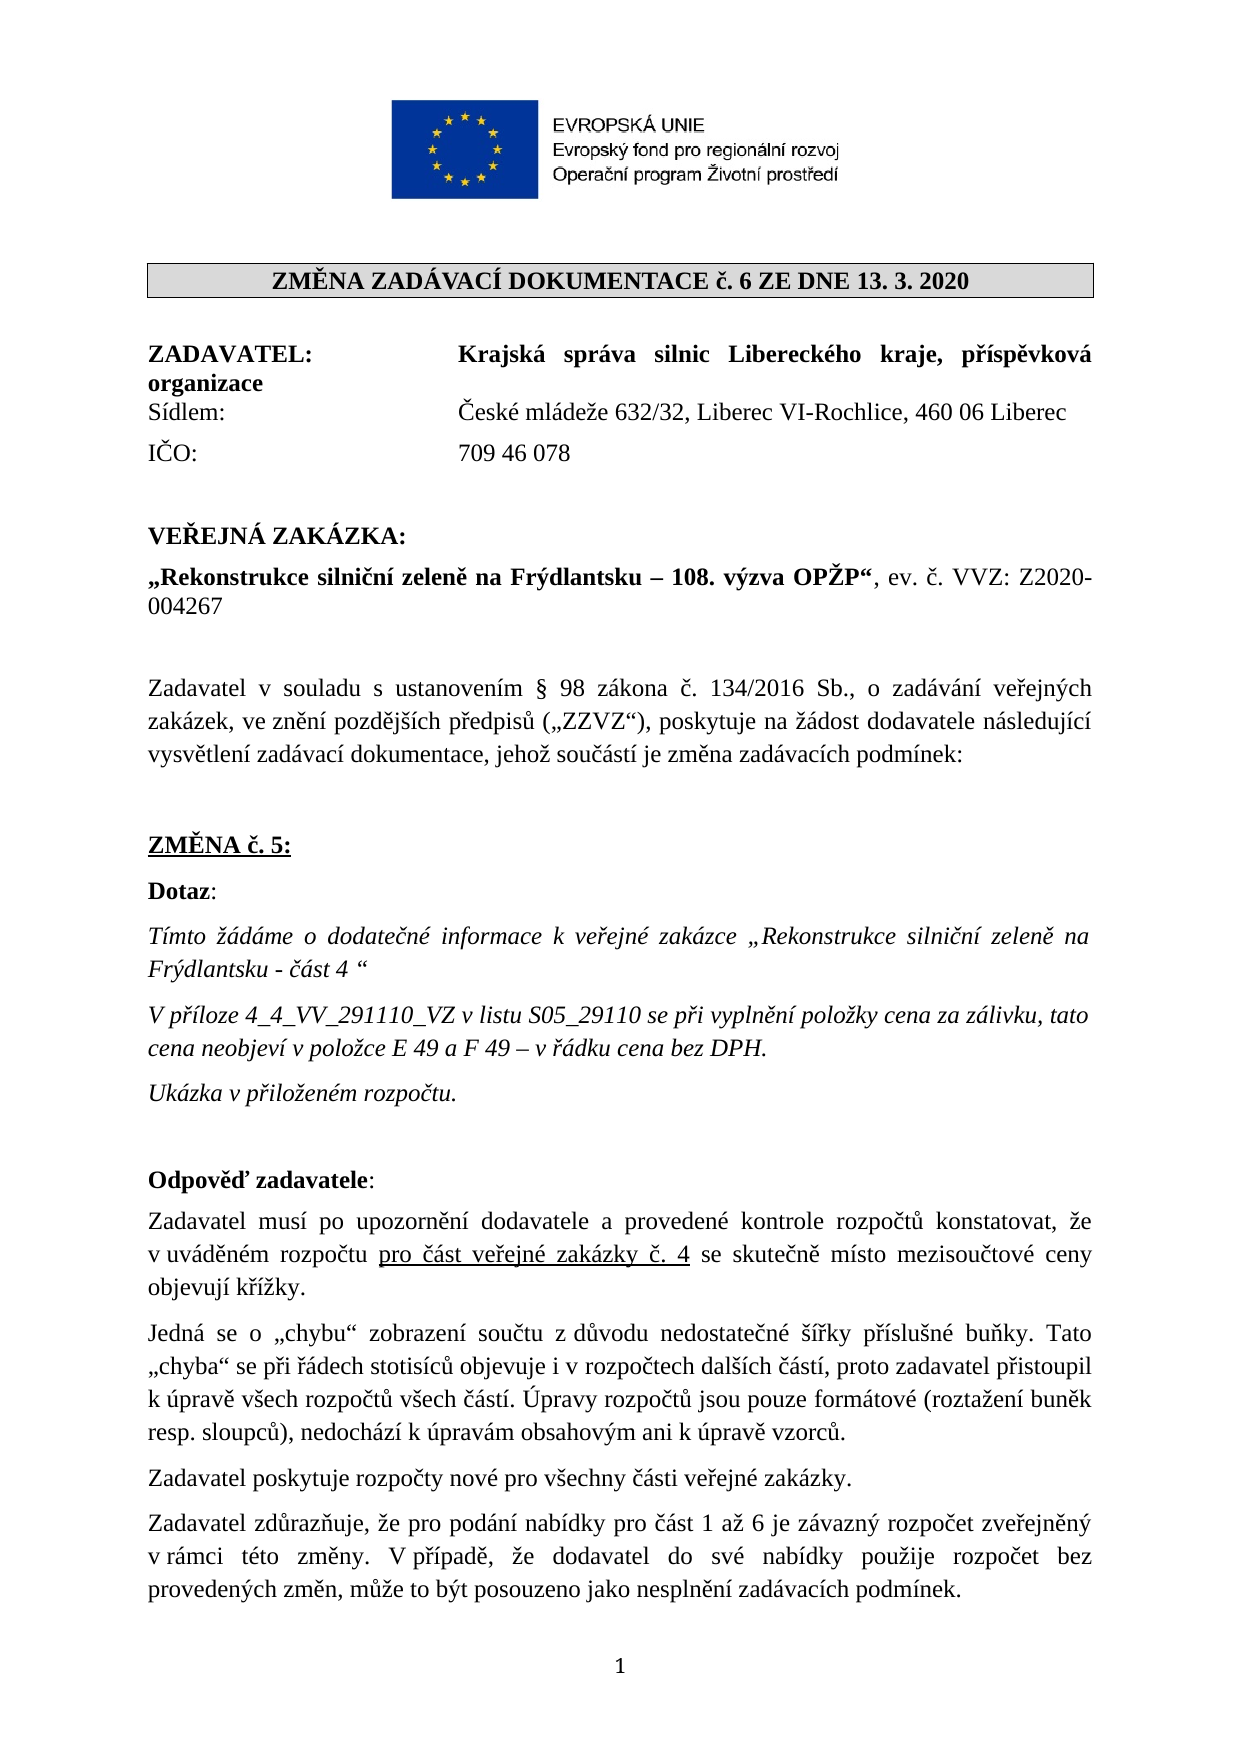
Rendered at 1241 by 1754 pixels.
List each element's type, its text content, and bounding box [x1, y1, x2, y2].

text V příloze 4_4_VV_291110_VZ v listu S05_29110 se při vyplnění položky cena za zálivku, tato cena neobjeví v položce E 49 a F 49 – v řádku cena bez DPH. [148, 1000, 1092, 1062]
text Tímto žádáme o dodatečné informace k veřejné zakázce „Rekonstrukce silniční zeleně na Frýdlantsku - část 4 “ [148, 921, 1092, 983]
text Zadavatel v souladu s ustanovením § 98 zákona č. 134/2016 Sb., o zadávání veřejných zakázek, ve znění pozdějších předpisů („ZZVZ“), poskytuje na žádost dodavatele následující vysvětlení zadávací dokumentace, jehož součástí je změna zadávacích podmínek: [148, 673, 1092, 768]
text ZADAVATEL: Krajská správa silnic Libereckého kraje, příspěvková organizace [148, 339, 1092, 397]
text Jedná se o „chybu“ zobrazení součtu z důvodu nedostatečné šířky příslušné buňky. Tato „chyba“ se při řádech stotisíců objevuje i v rozpočtech dalších částí, proto zadavatel přistoupil k úpravě všech rozpočtů všech částí. Úpravy rozpočtů jsou pouze formátové (roztažení buněk resp. sloupců), nedochází k úpravám obsahovým ani k úpravě vzorců. [148, 1318, 1092, 1446]
text Dotaz: [148, 876, 1092, 904]
text Sídlem: České mládeže 632/32, Liberec VI-Rochlice, 460 06 Liberec [148, 397, 1092, 426]
text Ukázka v přiloženém rozpočtu. [148, 1078, 1092, 1107]
picture [389, 98, 851, 202]
subtitle ZMĚNA ZADÁVACÍ DOKUMENTACE č. 6 ZE DNE 13. 3. 2020 [148, 264, 1093, 297]
text Zadavatel zdůrazňuje, že pro podání nabídky pro část 1 až 6 je závazný rozpočet zveřejněný v rámci této změny. V případě, že dodavatel do své nabídky použije rozpočet bez provedených změn, může to být posouzeno jako nesplnění zadávacích podmínek. [148, 1508, 1092, 1603]
text Zadavatel poskytuje rozpočty nové pro všechny části veřejné zakázky. [148, 1463, 1092, 1491]
text VEŘEJNÁ ZAKÁZKA: [148, 521, 1092, 549]
text ZMĚNA č. 5: [148, 830, 1092, 859]
text Zadavatel musí po upozornění dodavatele a provedené kontrole rozpočtů konstatovat, že v uváděném rozpočtu pro část veřejné zakázky č. 4 se skutečně místo mezisoučtové ceny objevují křížky. [148, 1206, 1092, 1301]
text „Rekonstrukce silniční zeleně na Frýdlantsku – 108. výzva OPŽP“, ev. č. VVZ: Z2020-004267 [148, 562, 1092, 619]
text Odpověď zadavatele: [148, 1165, 1092, 1194]
text IČO: 709 46 078 [148, 438, 1092, 467]
